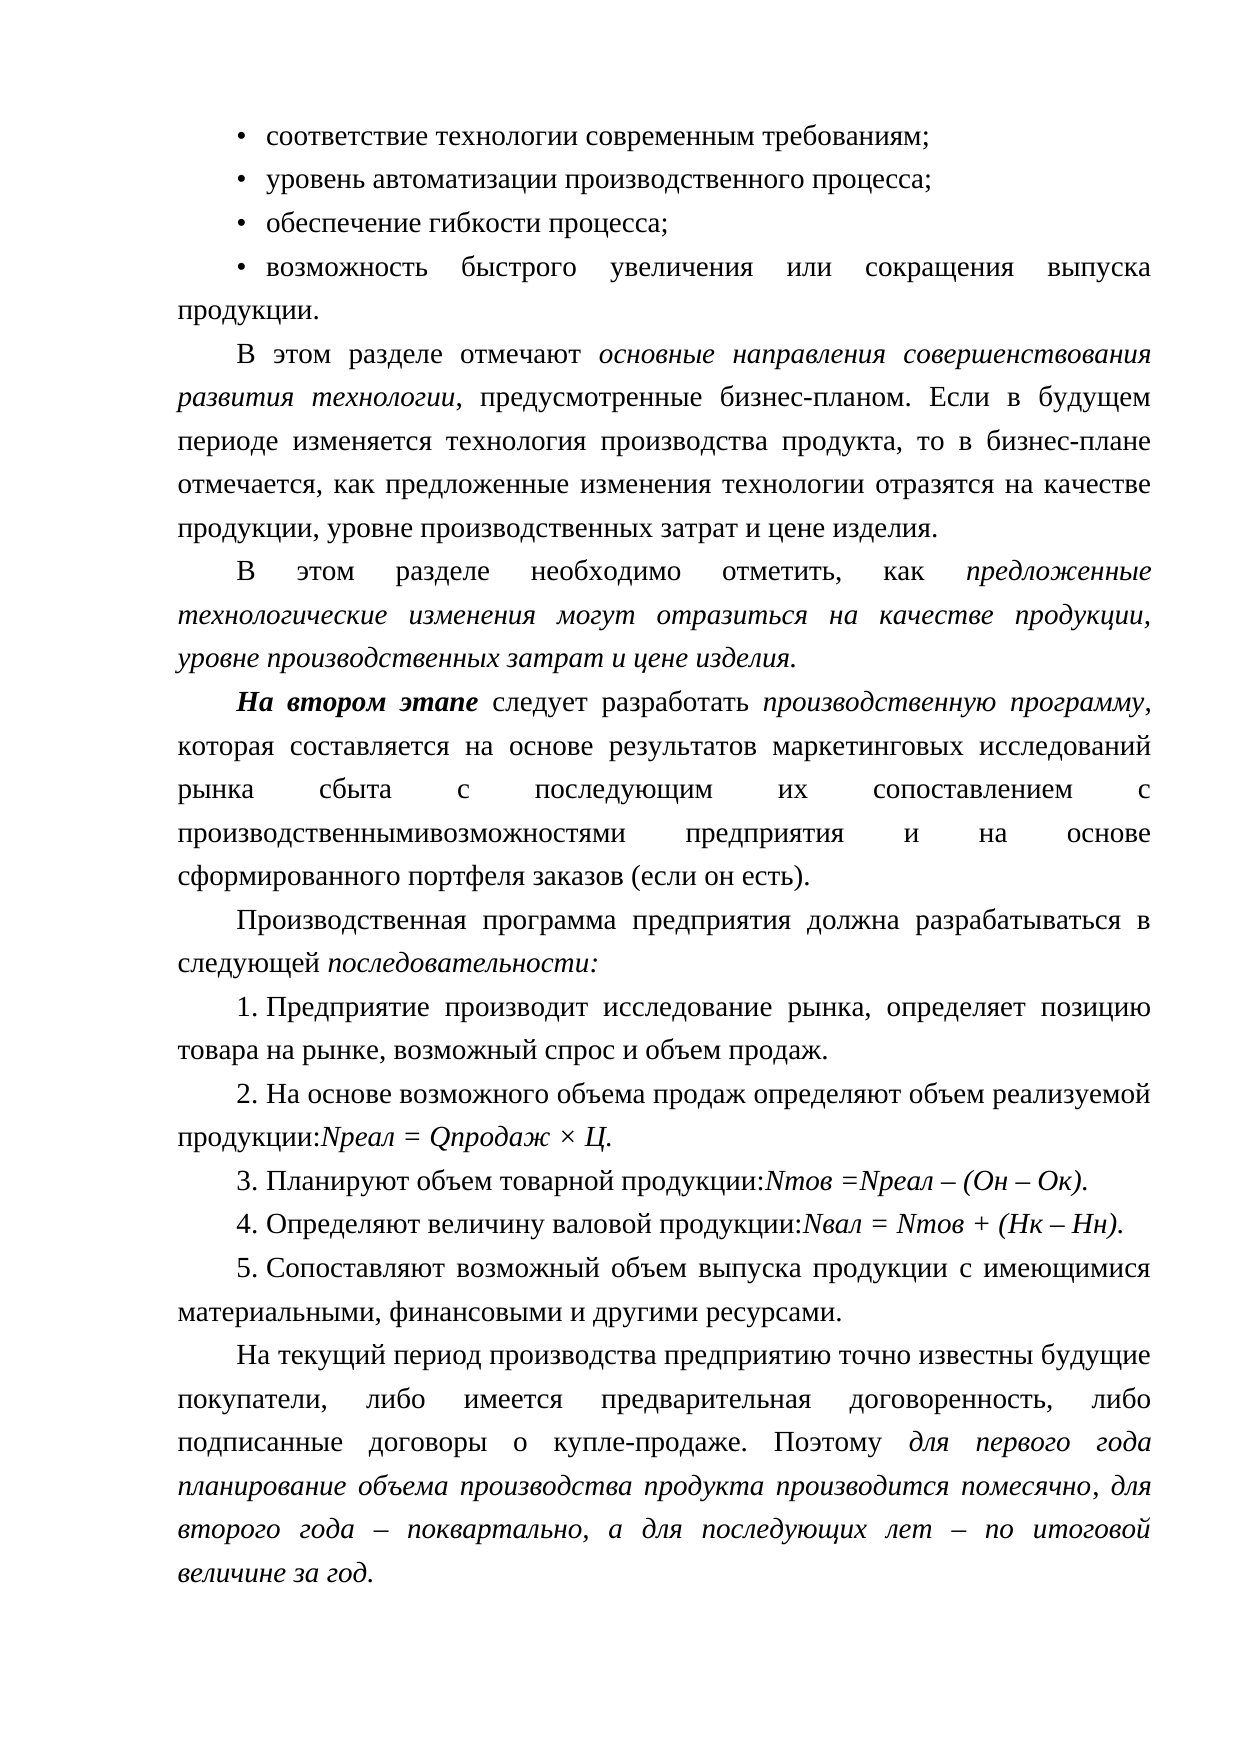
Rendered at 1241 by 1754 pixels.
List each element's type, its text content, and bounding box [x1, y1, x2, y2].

text 1. Предприятие производит исследование рынка, определяет позицию товара на рынке, возможный спрос и объем продаж. [177, 989, 1152, 1066]
text На втором этапе следует разработать производственную программу, которая составляется на основе результатов маркетинговых исследований рынка сбыта с последующим их сопоставлением с производственнымивозможностями предприятия и на основе сформированного портфеля заказов (если он есть). [177, 684, 1152, 892]
text 3. Планируют объем товарной продукции:Nтов =Nреал – (Он – Ок). [177, 1163, 1152, 1197]
text В этом разделе необходимо отметить, как предложенные технологические изменения могут отразиться на качестве продукции, уровне производственных затрат и цене изделия. [177, 553, 1152, 674]
text • обеспечение гибкости процесса; [177, 205, 1152, 239]
text • соответствие технологии современным требованиям; [177, 118, 1152, 152]
text • возможность быстрого увеличения или сокращения выпуска продукции. [177, 249, 1152, 326]
text 4. Определяют величину валовой продукции:Nвал = Nтов + (Нк – Нн). [177, 1207, 1152, 1240]
text Производственная программа предприятия должна разрабатываться в следующей последовательности: [177, 902, 1152, 979]
text В этом разделе отмечают основные направления совершенствования развития технологии, предусмотренные бизнес-планом. Если в будущем периоде изменяется технология производства продукта, то в бизнес-плане отмечается, как предложенные изменения технологии отразятся на качестве продукции, уровне производственных затрат и цене изделия. [177, 336, 1152, 543]
text • уровень автоматизации производственного процесса; [177, 162, 1152, 195]
text 2. На основе возможного объема продаж определяют объем реализуемой продукции:Nреал = Qпродаж × Ц. [177, 1076, 1152, 1153]
text На текущий период производства предприятию точно известны будущие покупатели, либо имеется предварительная договоренность, либо подписанные договоры о купле-продаже. Поэтому для первого года планирование объема производства продукта производится помесячно, для второго года – поквартально, а для последующих лет – по итоговой величине за год. [177, 1337, 1152, 1588]
text 5. Сопоставляют возможный объем выпуска продукции с имеющимися материальными, финансовыми и другими ресурсами. [177, 1250, 1152, 1327]
